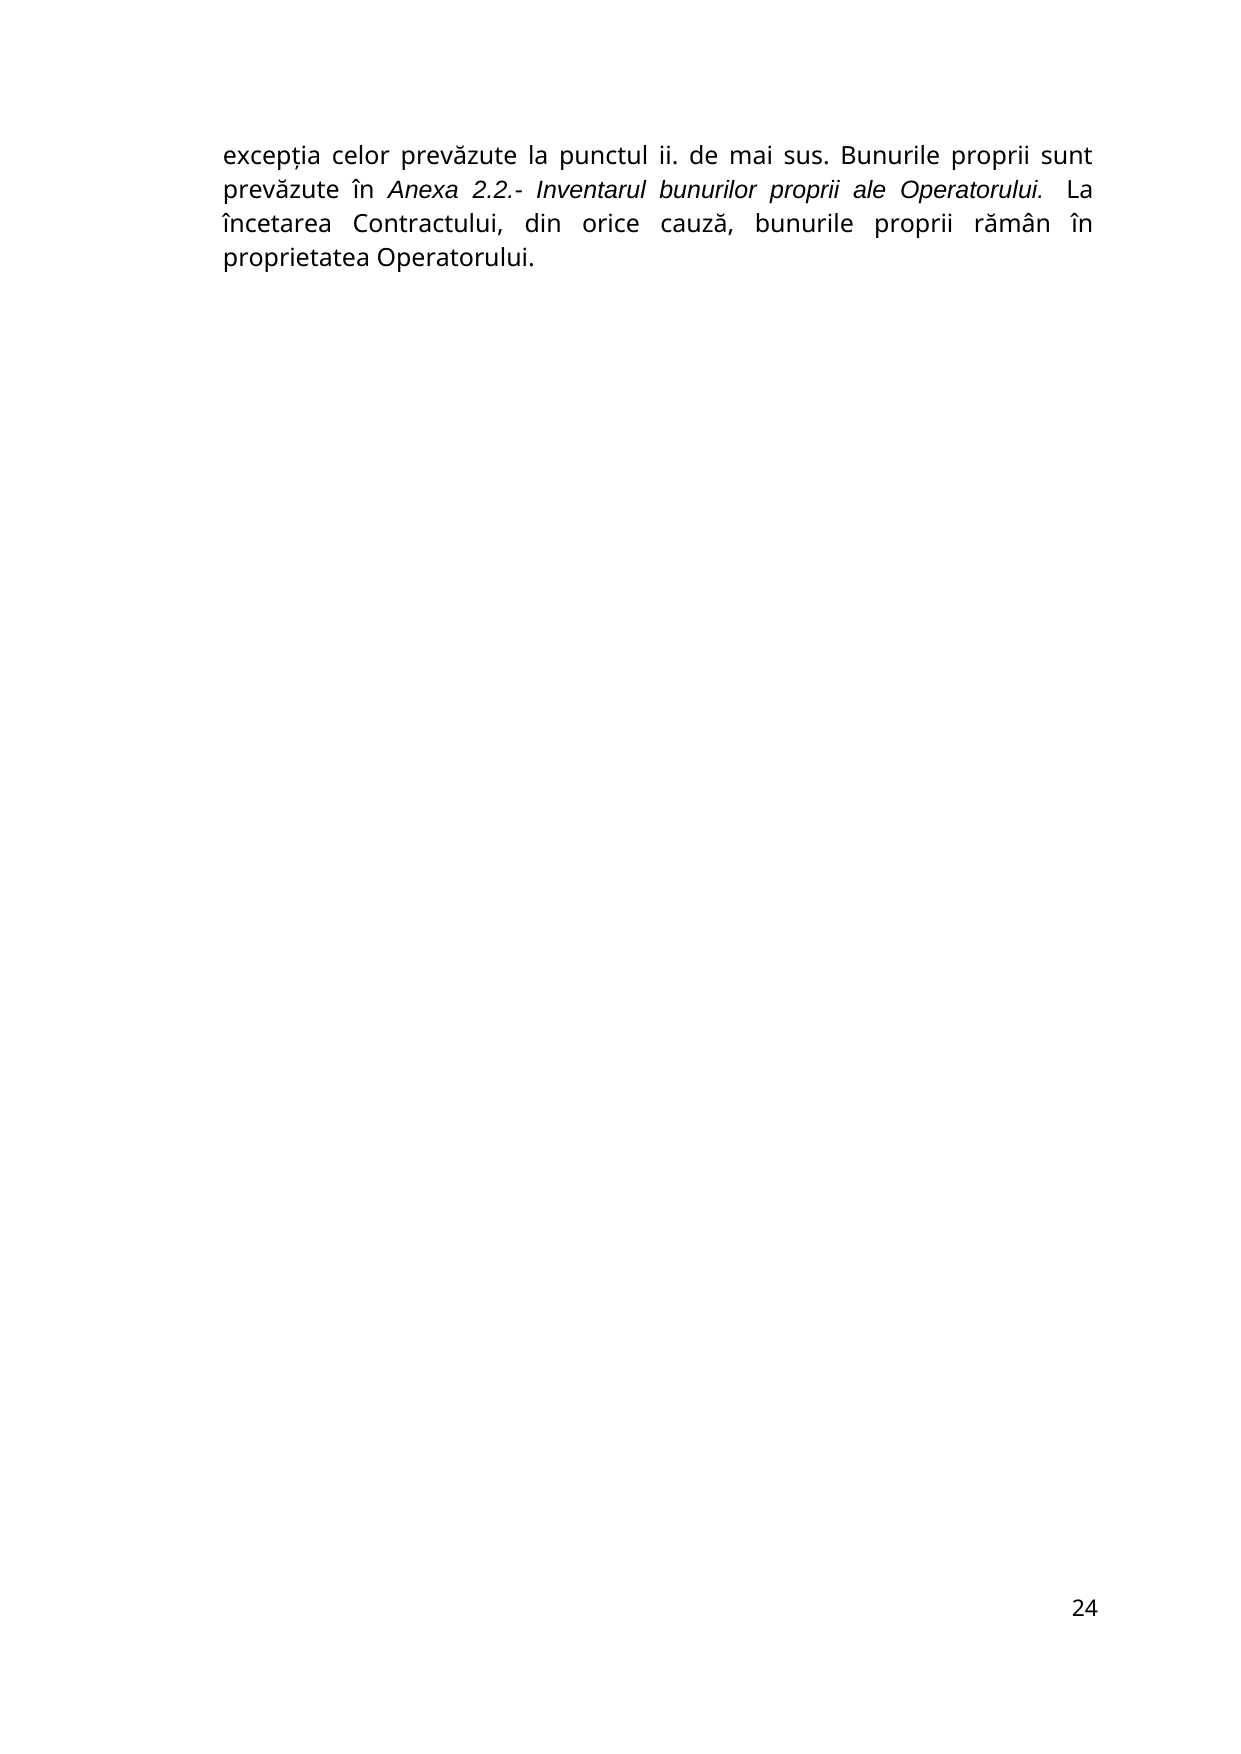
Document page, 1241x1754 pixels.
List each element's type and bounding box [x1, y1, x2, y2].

list [162, 137, 1093, 274]
